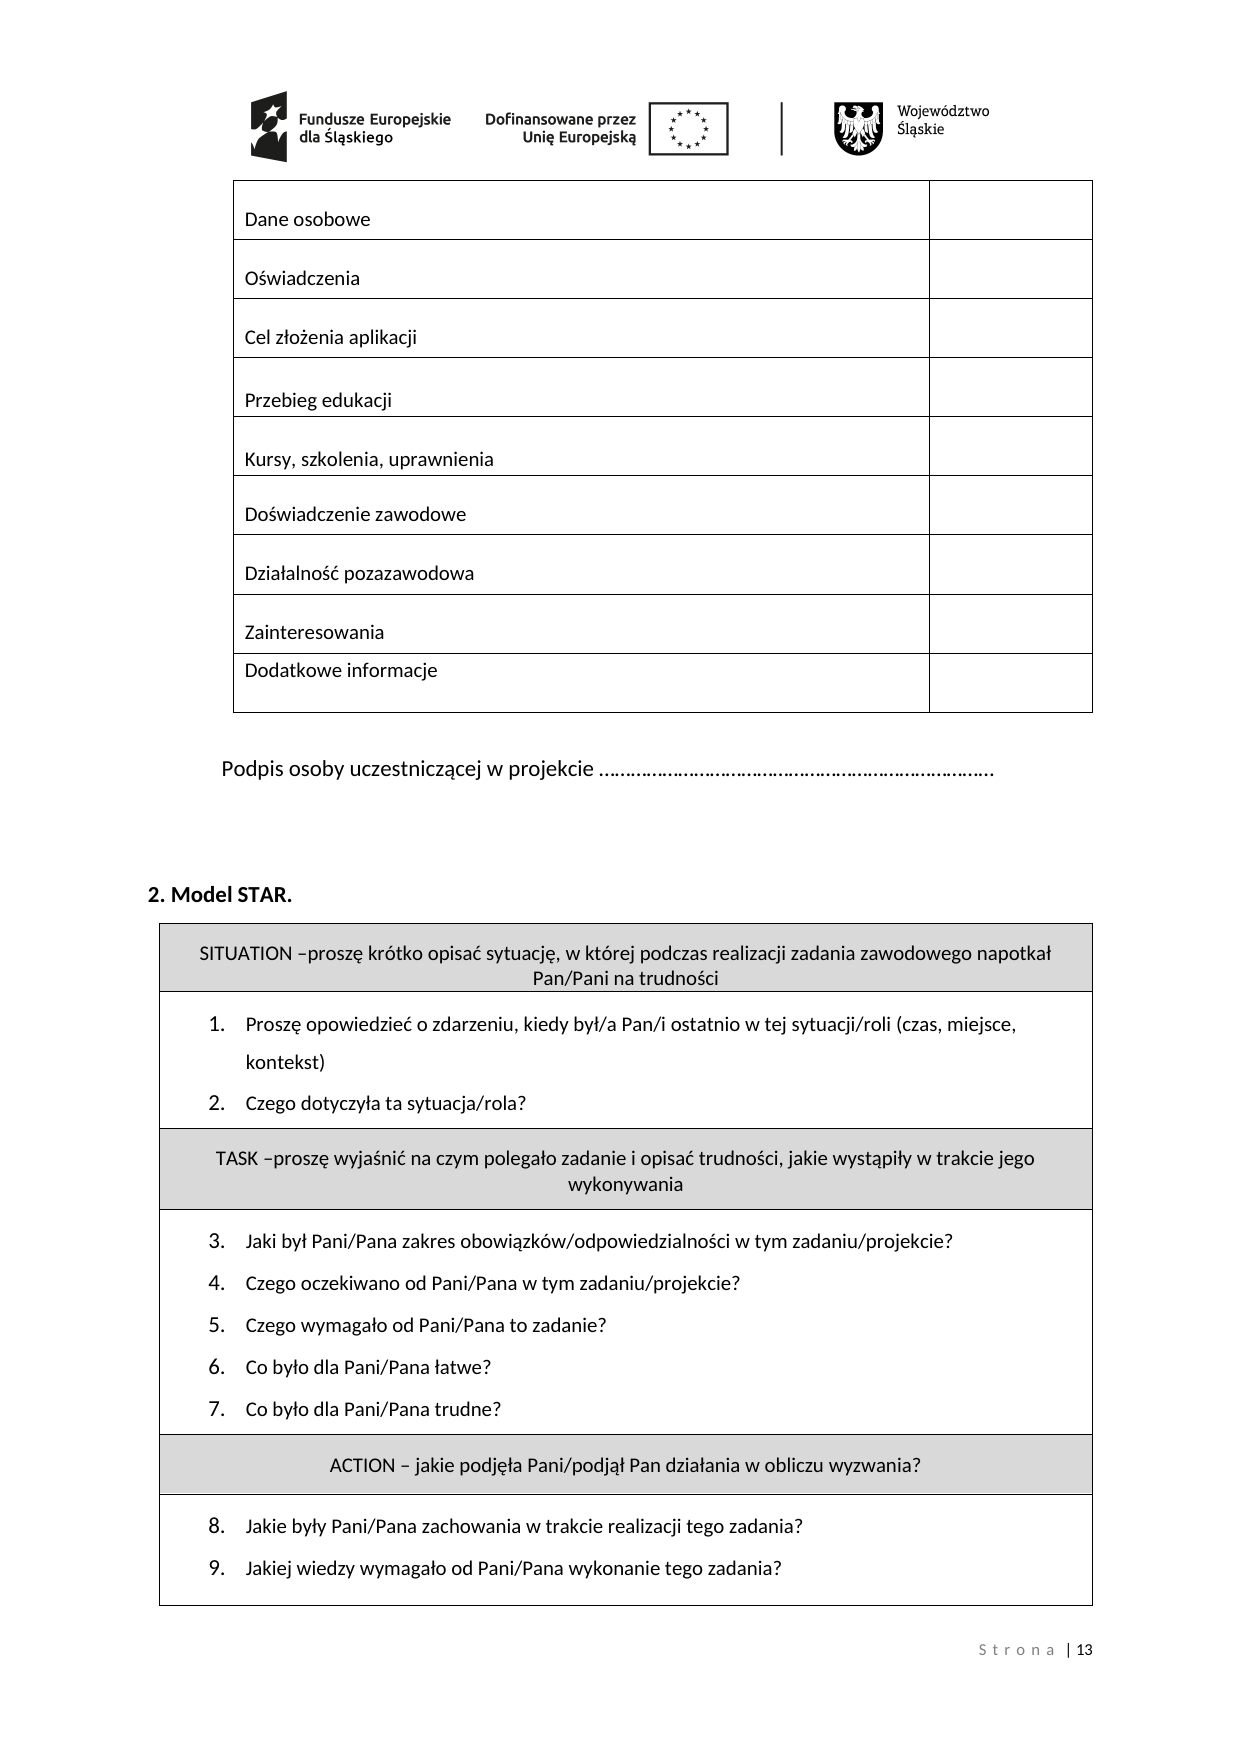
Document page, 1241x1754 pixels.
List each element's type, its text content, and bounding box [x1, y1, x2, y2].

table_cell Jaki był Pani/Pana zakres obowiązków/odpowiedzialności w tym zadaniu/projekcie? Czego oczekiwano od Pani/Pana w tym zadaniu/projekcie? Czego wymagało od Pani/Pana to zadanie? Co było dla Pani/Pana łatwe? Co było dla Pani/Pana trudne? [160, 1210, 1092, 1434]
table_cell [930, 417, 1092, 475]
text Podpis osoby uczestniczącej w projekcie ………………………………………………………………… [148, 754, 1093, 783]
table_header SITUATION –proszę krótko opisać sytuację, w której podczas realizacji zadania zawodowego napotkał Pan/Pani na trudności [160, 924, 1092, 991]
picture [233, 73, 1007, 180]
table_cell [930, 240, 1092, 298]
table_cell Przebieg edukacji [234, 358, 929, 416]
table_cell [930, 535, 1092, 593]
table_cell Działalność pozazawodowa [234, 535, 929, 593]
table_cell [930, 654, 1092, 712]
table_cell [930, 299, 1092, 357]
table_cell Cel złożenia aplikacji [234, 299, 929, 357]
table_cell Oświadczenia [234, 240, 929, 298]
table_cell ACTION – jakie podjęła Pani/podjął Pan działania w obliczu wyzwania? [160, 1435, 1092, 1493]
table_cell [930, 476, 1092, 534]
text 2. Model STAR. [148, 881, 1093, 908]
table_cell Dane osobowe [234, 181, 929, 239]
table_cell Proszę opowiedzieć o zdarzeniu, kiedy był/a Pan/i ostatnio w tej sytuacji/roli (czas, miejsce, kontekst) Czego dotyczyła ta sytuacja/rola? [160, 992, 1092, 1128]
table_cell Dodatkowe informacje [234, 654, 929, 712]
table_cell Zainteresowania [234, 595, 929, 652]
table_cell TASK –proszę wyjaśnić na czym polegało zadanie i opisać trudności, jakie wystąpiły w trakcie jego wykonywania [160, 1129, 1092, 1209]
table_cell [930, 358, 1092, 416]
table_cell Kursy, szkolenia, uprawnienia [234, 417, 929, 475]
table_cell [930, 595, 1092, 652]
table_cell [930, 181, 1092, 239]
table_cell Doświadczenie zawodowe [234, 476, 929, 534]
